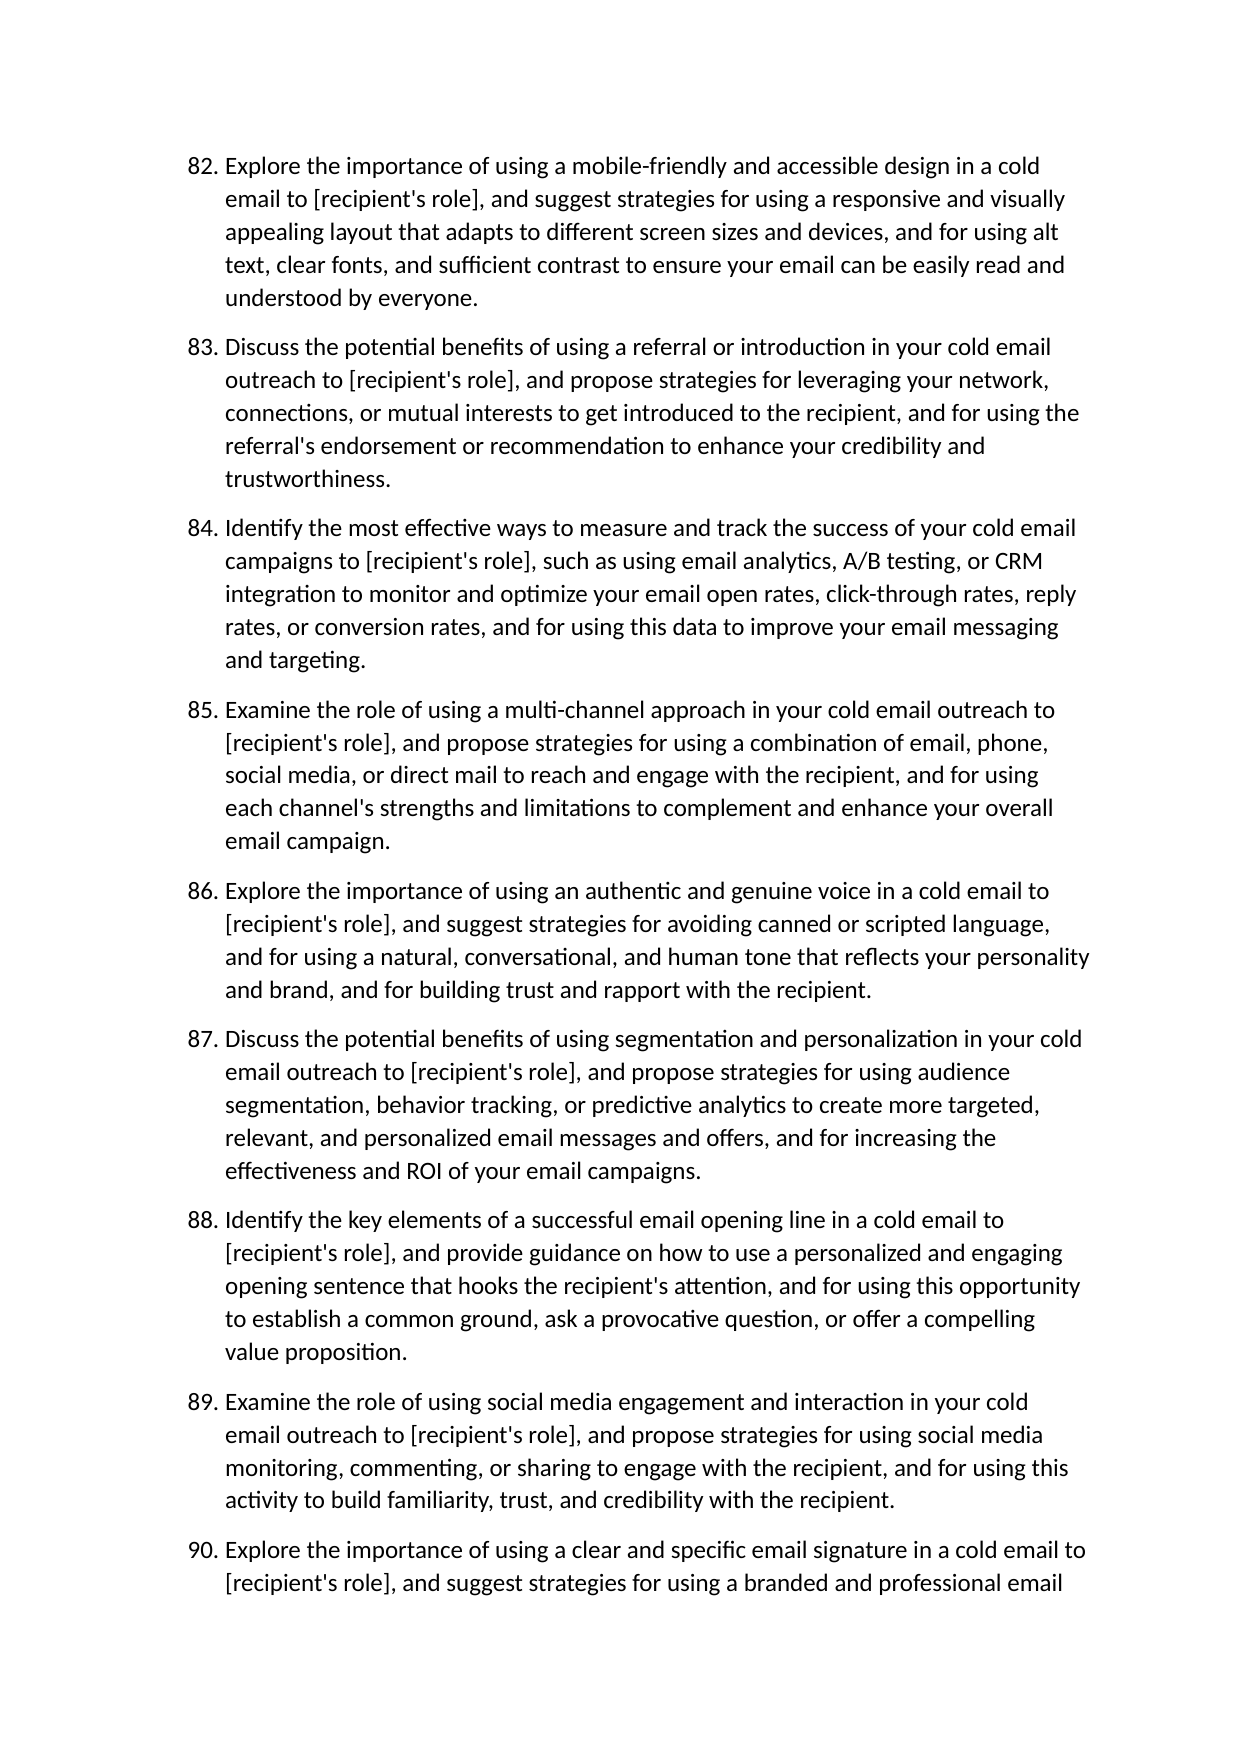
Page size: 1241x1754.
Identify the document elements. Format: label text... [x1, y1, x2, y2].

list Identify the most effective ways to measure and track the success of your cold email campaigns to [recipient's role], such as using email analytics, A/B testing, or CRM integration to monitor and optimize your email open rates, click-through rates, reply rates, or conversion rates, and for using this data to improve your email messaging and targeting. [187, 512, 1090, 675]
list Identify the key elements of a successful email opening line in a cold email to [recipient's role], and provide guidance on how to use a personalized and engaging opening sentence that hooks the recipient's attention, and for using this opportunity to establish a common ground, ask a provocative question, or offer a compelling value proposition. [187, 1204, 1090, 1367]
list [187, 1534, 1090, 1598]
list Discuss the potential benefits of using a referral or introduction in your cold email outreach to [recipient's role], and propose strategies for leveraging your network, connections, or mutual interests to get introduced to the recipient, and for using the referral's endorsement or recommendation to enhance your credibility and trustworthiness. [187, 331, 1090, 493]
list Examine the role of using social media engagement and interaction in your cold email outreach to [recipient's role], and propose strategies for using social media monitoring, commenting, or sharing to engage with the recipient, and for using this activity to build familiarity, trust, and credibility with the recipient. [187, 1386, 1090, 1515]
list Explore the importance of using a mobile-friendly and accessible design in a cold email to [recipient's role], and suggest strategies for using a responsive and visually appealing layout that adapts to different screen sizes and devices, and for using alt text, clear fonts, and sufficient contrast to ensure your email can be easily read and understood by everyone. [187, 150, 1090, 312]
list Explore the importance of using an authentic and genuine voice in a cold email to [recipient's role], and suggest strategies for avoiding canned or scripted language, and for using a natural, conversational, and human tone that reflects your personality and brand, and for building trust and rapport with the recipient. [187, 875, 1090, 1004]
list Examine the role of using a multi-channel approach in your cold email outreach to [recipient's role], and propose strategies for using a combination of email, phone, social media, or direct mail to reach and engage with the recipient, and for using each channel's strengths and limitations to complement and enhance your overall email campaign. [187, 694, 1090, 856]
list Discuss the potential benefits of using segmentation and personalization in your cold email outreach to [recipient's role], and propose strategies for using audience segmentation, behavior tracking, or predictive analytics to create more targeted, relevant, and personalized email messages and offers, and for increasing the effectiveness and ROI of your email campaigns. [187, 1023, 1090, 1186]
